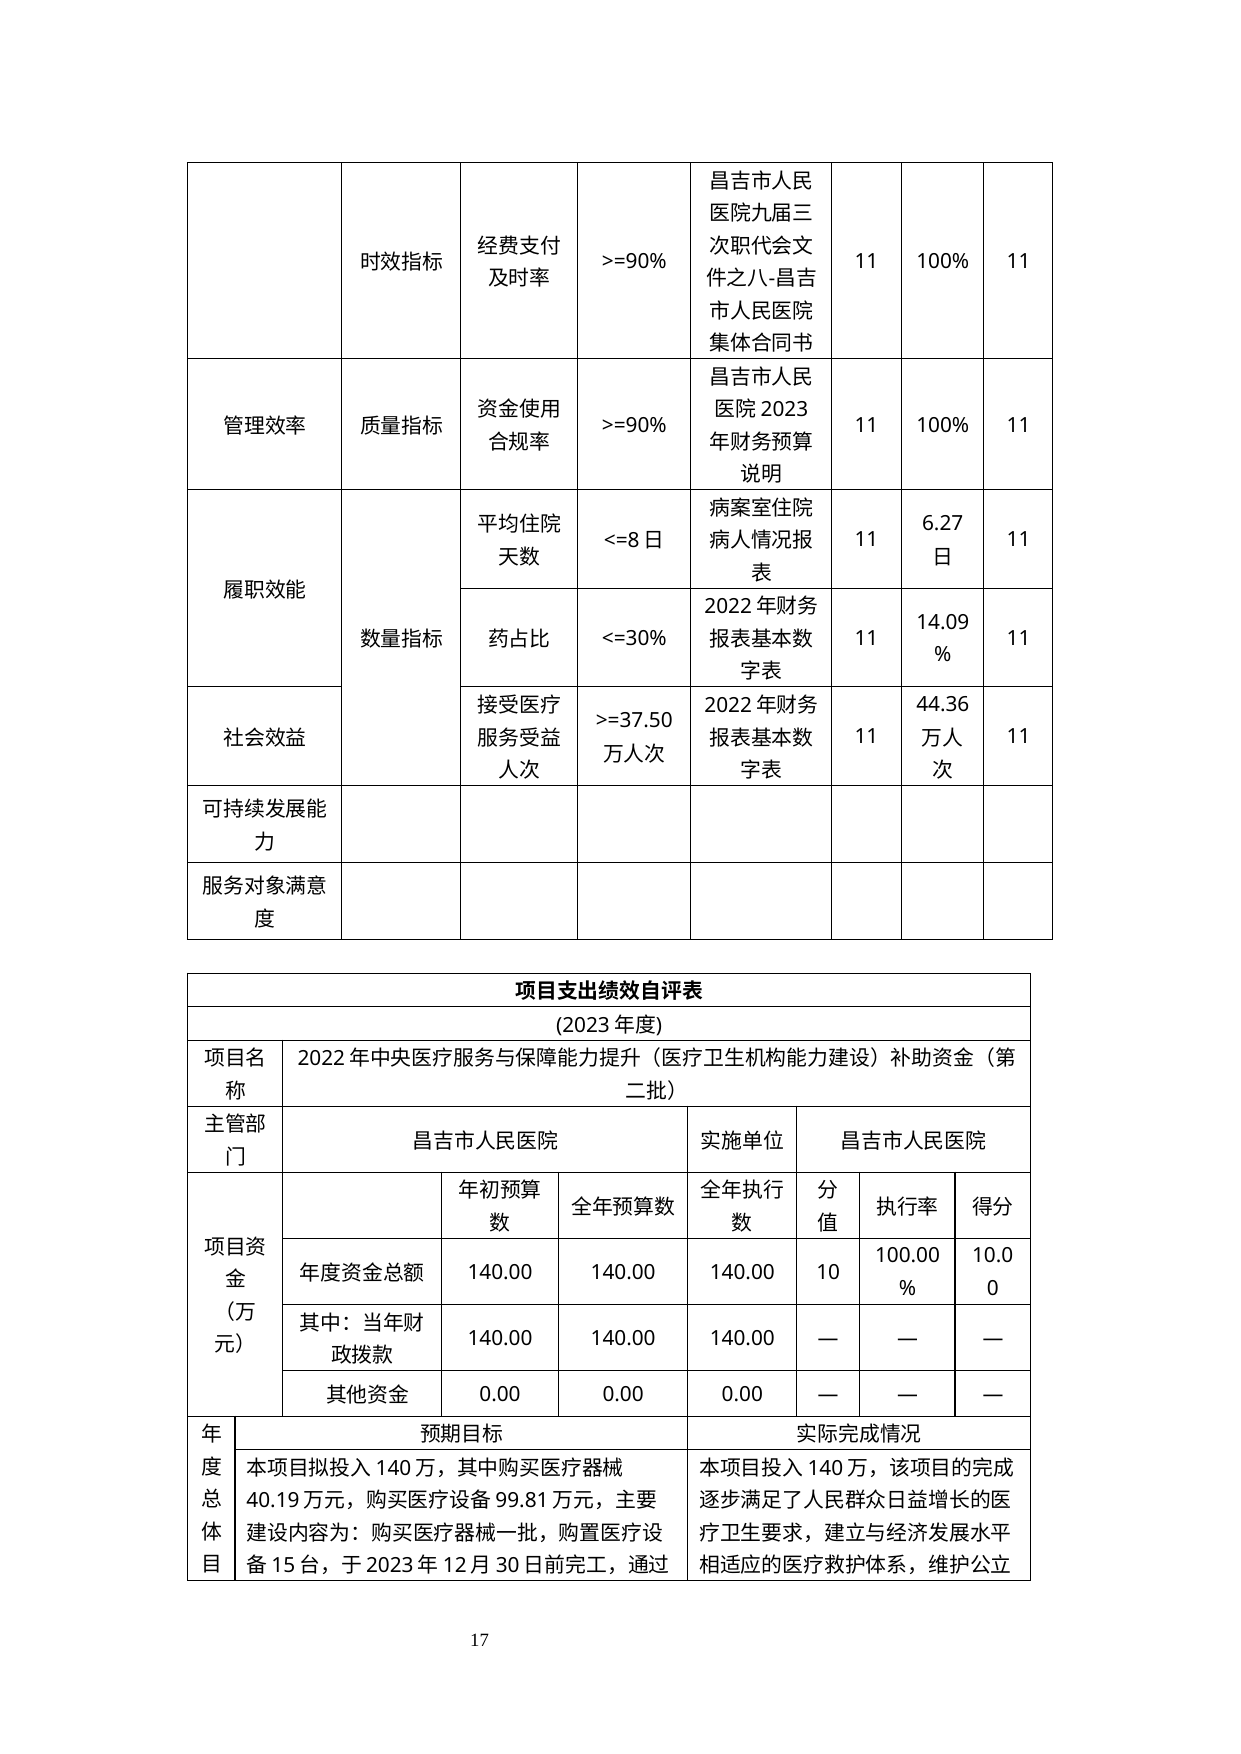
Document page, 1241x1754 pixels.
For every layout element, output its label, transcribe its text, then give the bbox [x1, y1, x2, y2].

table_cell 11 [984, 490, 1052, 588]
table_cell 0.00 [688, 1371, 796, 1416]
table_cell <=30% [578, 589, 690, 686]
table_cell 140.00 [688, 1239, 796, 1304]
table_cell 44.36万人次 [902, 687, 983, 785]
table_cell 140.00 [442, 1305, 558, 1370]
table_cell 11 [832, 687, 901, 785]
table_cell 病案室住院病人情况报表 [691, 490, 831, 588]
table_cell 140.00 [559, 1305, 687, 1370]
table_cell 0.00 [442, 1371, 558, 1416]
table_cell 年度资金总额 [283, 1239, 441, 1304]
table_cell <=8日 [578, 490, 690, 588]
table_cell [688, 1450, 1030, 1580]
table_cell 11 [832, 163, 901, 358]
table_cell [691, 863, 831, 939]
table_cell 0.00 [559, 1371, 687, 1416]
table_cell 药占比 [461, 589, 577, 686]
table_cell 预期目标 [236, 1417, 687, 1449]
table_cell 执行率 [860, 1173, 954, 1238]
table_header 项目支出绩效自评表 [188, 974, 1030, 1006]
table_cell [832, 863, 901, 939]
table_cell 11 [984, 359, 1052, 489]
table_cell 100% [902, 359, 983, 489]
table_cell [283, 1173, 441, 1238]
table_cell 11 [832, 359, 901, 489]
table_cell >=90% [578, 359, 690, 489]
table_cell 服务对象满意度 [188, 863, 341, 939]
table_cell 11 [984, 163, 1052, 358]
table_cell 昌吉市人民医院 [283, 1107, 687, 1172]
table_cell [984, 863, 1052, 939]
table_cell 履职效能 [188, 490, 341, 686]
table_cell 100.00% [860, 1239, 954, 1304]
table_cell [832, 786, 901, 862]
table_cell 11 [832, 490, 901, 588]
table_cell 实施单位 [688, 1107, 796, 1172]
table_cell — [956, 1371, 1030, 1416]
table_cell >=37.50万人次 [578, 687, 690, 785]
table_cell — [797, 1305, 859, 1370]
table_cell 10 [797, 1239, 859, 1304]
table_cell 昌吉市人民医院2023年财务预算说明 [691, 359, 831, 489]
table_cell 全年执行数 [688, 1173, 796, 1238]
table_cell 其他资金 [283, 1371, 441, 1416]
table_cell 100% [902, 163, 983, 358]
table_cell 项目资金 （万元） [188, 1173, 282, 1416]
table_cell 资金使用合规率 [461, 359, 577, 489]
table_cell [461, 786, 577, 862]
table_cell 昌吉市人民医院 [797, 1107, 1030, 1172]
table_cell 140.00 [442, 1239, 558, 1304]
table_cell 得分 [956, 1173, 1030, 1238]
table_cell 主管部门 [188, 1107, 282, 1172]
table_cell [342, 786, 460, 862]
table_cell 全年预算数 [559, 1173, 687, 1238]
table_cell [902, 863, 983, 939]
table_cell 昌吉市人民医院九届三次职代会文件之八-昌吉市人民医院集体合同书 [691, 163, 831, 358]
table_cell 2022年中央医疗服务与保障能力提升（医疗卫生机构能力建设）补助资金（第二批） [283, 1041, 1030, 1106]
table_cell 可持续发展能力 [188, 786, 341, 862]
table_cell 项目名称 [188, 1041, 282, 1106]
table_cell 分值 [797, 1173, 859, 1238]
table_cell 数量指标 [342, 490, 460, 785]
table_cell 140.00 [559, 1239, 687, 1304]
table_cell 140.00 [688, 1305, 796, 1370]
table_cell 14.09% [902, 589, 983, 686]
table_cell [984, 786, 1052, 862]
table_cell 2022年财务报表基本数字表 [691, 589, 831, 686]
table_cell 11 [832, 589, 901, 686]
table_cell 质量指标 [342, 359, 460, 489]
table_cell — [797, 1371, 859, 1416]
table_cell (2023年度) [188, 1007, 1030, 1039]
table_cell 实际完成情况 [688, 1417, 1030, 1449]
table_cell 10.00 [956, 1239, 1030, 1304]
table_cell 11 [984, 589, 1052, 686]
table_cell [236, 1450, 687, 1580]
table_cell 6.27日 [902, 490, 983, 588]
table_cell [578, 863, 690, 939]
table_cell 其中：当年财政拨款 [283, 1305, 441, 1370]
table_cell 平均住院天数 [461, 490, 577, 588]
table_cell — [860, 1305, 954, 1370]
table_cell [691, 786, 831, 862]
table_cell 2022年财务报表基本数字表 [691, 687, 831, 785]
table_cell >=90% [578, 163, 690, 358]
table_cell 时效指标 [342, 163, 460, 358]
table_cell 11 [984, 687, 1052, 785]
table_cell [902, 786, 983, 862]
table_cell — [860, 1371, 954, 1416]
table_cell 经费支付及时率 [461, 163, 577, 358]
table_cell 管理效率 [188, 359, 341, 489]
table_cell 接受医疗服务受益人次 [461, 687, 577, 785]
table_cell — [956, 1305, 1030, 1370]
table_cell [342, 863, 460, 939]
table_cell 社会效益 [188, 687, 341, 785]
table_cell [578, 786, 690, 862]
table_cell 年初预算数 [442, 1173, 558, 1238]
table_cell [461, 863, 577, 939]
table_cell 年度总体目标 [188, 1417, 234, 1580]
